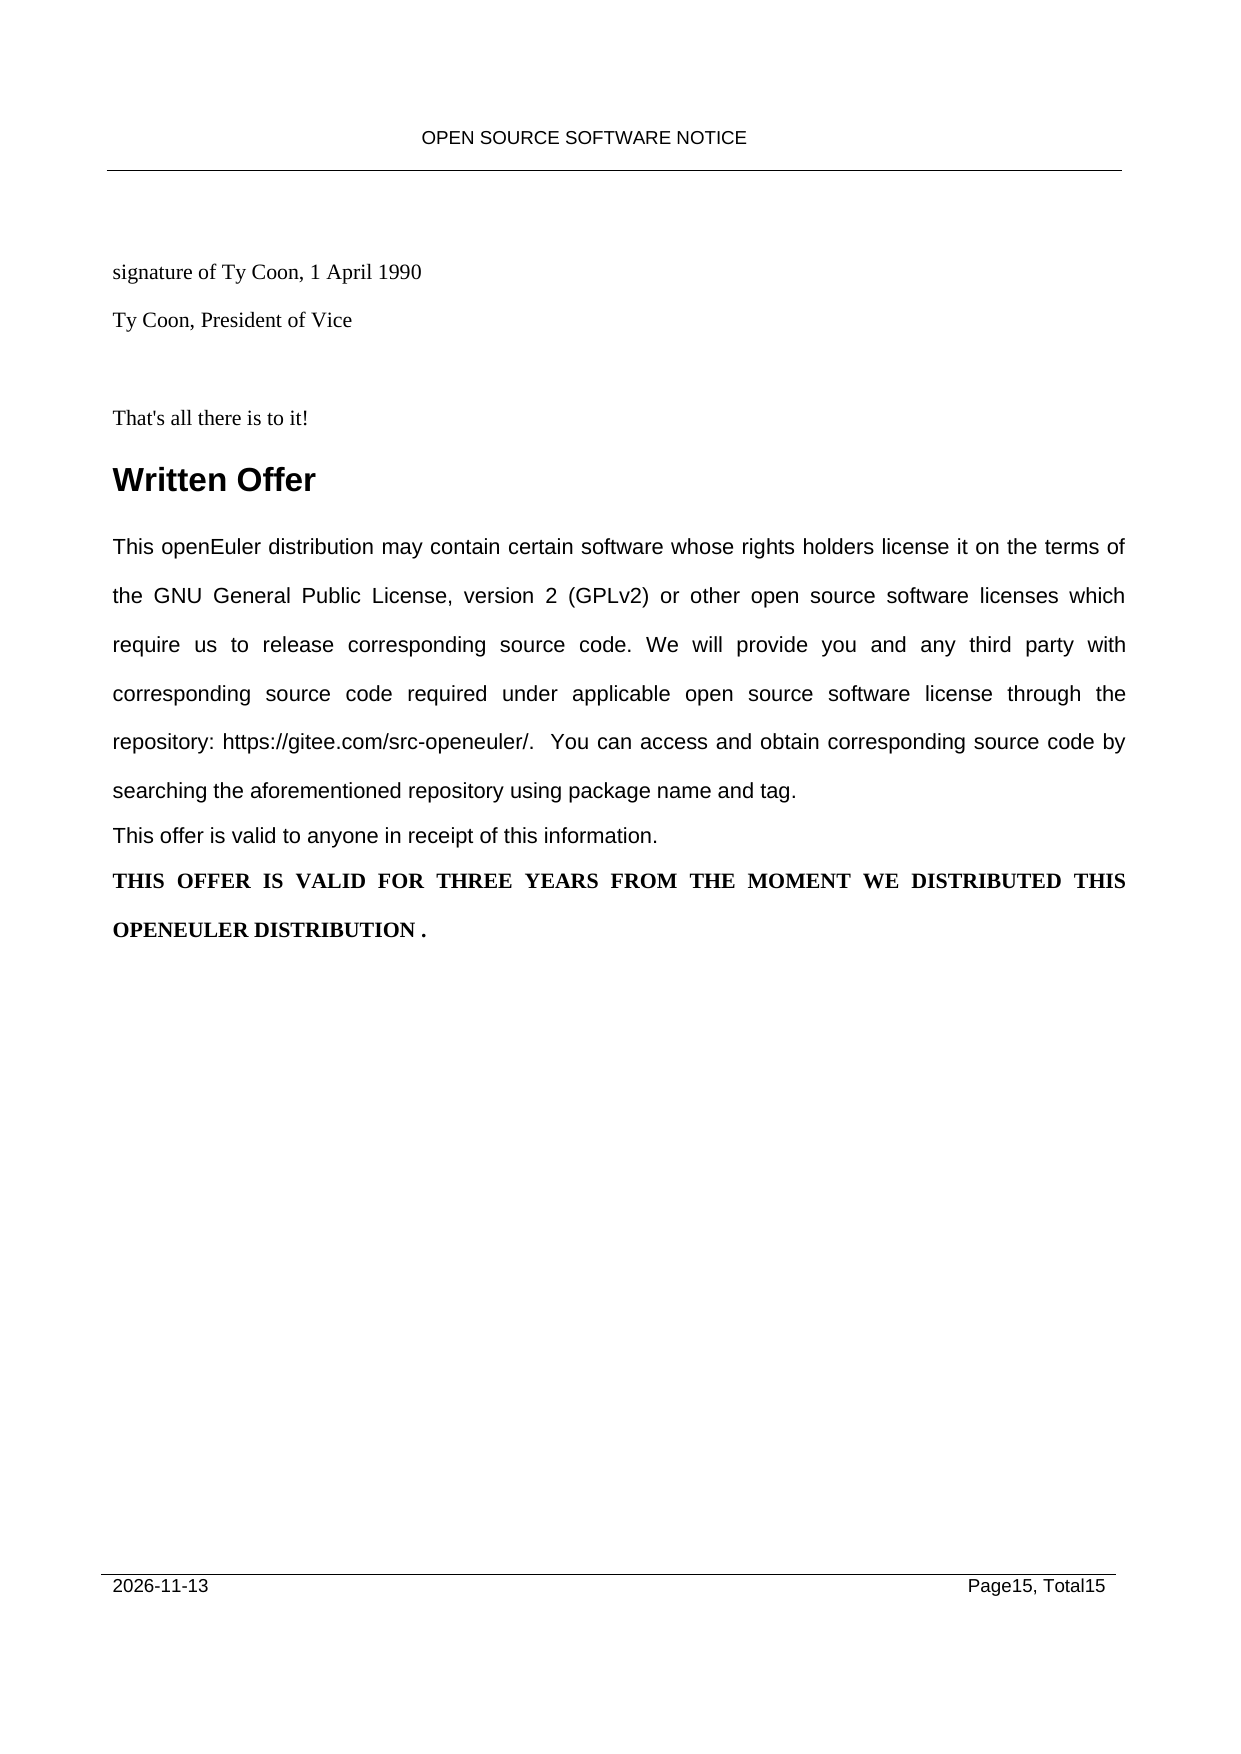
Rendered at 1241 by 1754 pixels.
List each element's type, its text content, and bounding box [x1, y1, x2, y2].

text This offer is valid to anyone in receipt of this information. [112, 819, 1128, 852]
text THIS OFFER IS VALID FOR THREE YEARS FROM THE MOMENT WE DISTRIBUTED THIS OPENEULER DISTRIBUTION . [112, 864, 1128, 946]
text This openEuler distribution may contain certain software whose rights holders license it on the terms of the GNU General Public License, version 2 (GPLv2) or other open source software licenses which require us to release corresponding source code. We will provide you and any third party with corresponding source code required under applicable open source software license through the repository: https://gitee.com/src-openeuler/. You can access and obtain corresponding source code by searching the aforementioned repository using package name and tag. [112, 531, 1128, 807]
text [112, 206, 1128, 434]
text Written Offer [112, 446, 1128, 511]
